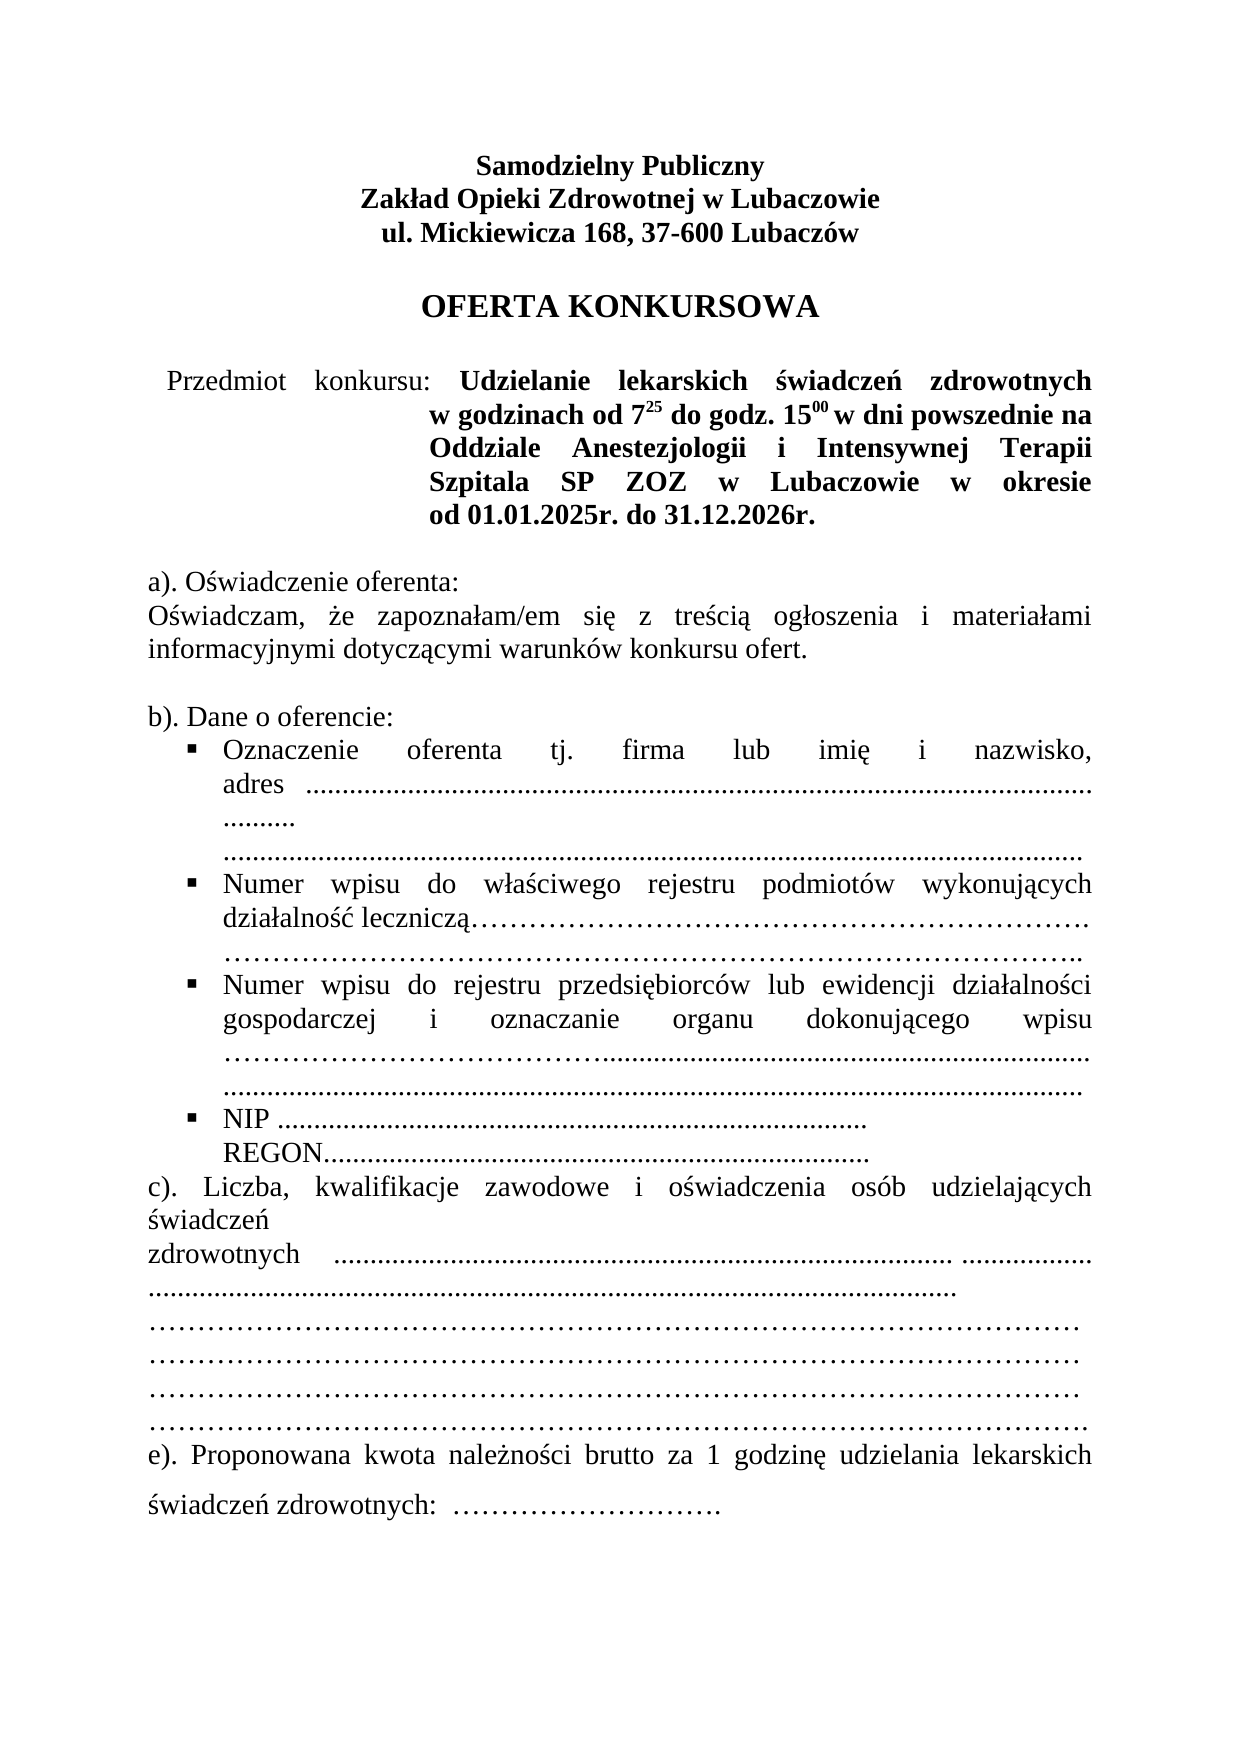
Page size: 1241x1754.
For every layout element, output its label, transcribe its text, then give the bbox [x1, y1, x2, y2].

text Oświadczam, że zapoznałam/em się z treścią ogłoszenia i materiałami informacyjnymi dotyczącymi warunków konkursu ofert. [148, 598, 1093, 665]
list Numer wpisu do właściwego rejestru podmiotów wykonujących działalność leczniczą………………………………………………………. [185, 866, 1093, 934]
list Numer wpisu do rejestru przedsiębiorców lub ewidencji działalności gospodarczej i oznaczanie organu dokonującego wpisu …………………………………......................................................................................................................................................................................... [185, 967, 1093, 1101]
text Przedmiot konkursu: Udzielanie lekarskich świadczeń zdrowotnych w godzinach od 725 do godz. 1500 w dni powszednie na Oddziale Anestezjologii i Intensywnej Terapii Szpitala SP ZOZ w Lubaczowie w okresie od 01.01.2025r. do 31.12.2026r. [166, 363, 1093, 531]
list Oznaczenie oferenta tj. firma lub imię i nazwisko, adres ...................................................................................................................... [185, 732, 1093, 833]
text Zakład Opieki Zdrowotnej w Lubaczowie [148, 181, 1093, 215]
text ...................................................................................................................... [223, 833, 1093, 866]
text ……………………………………………………………………………………. [148, 1403, 1093, 1437]
text c). Liczba, kwalifikacje zawodowe i oświadczenia osób udzielających świadczeń zdrowotnych ..................................................................................... ................................................................................................................................. [148, 1169, 1093, 1303]
title Samodzielny Publiczny [148, 148, 1093, 181]
text REGON........................................................................... [223, 1135, 1093, 1169]
text ul. Mickiewicza 168, 37-600 Lubaczów [148, 215, 1093, 248]
text b). Dane o oferencie: [148, 699, 1093, 732]
text OFERTA KONKURSOWA [148, 287, 1093, 325]
text …………………………………………………………………………………… [148, 1336, 1093, 1370]
list NIP ................................................................................. [185, 1101, 1093, 1135]
text …………………………………………………………………………………… [148, 1303, 1093, 1336]
text a). Oświadczenie oferenta: [148, 564, 1093, 598]
text …………………………………………………………………………….. [223, 934, 1093, 967]
text …………………………………………………………………………………… [148, 1370, 1093, 1403]
text e). Proponowana kwota należności brutto za 1 godzinę udzielania lekarskich świadczeń zdrowotnych: ………………………. [148, 1437, 1093, 1521]
